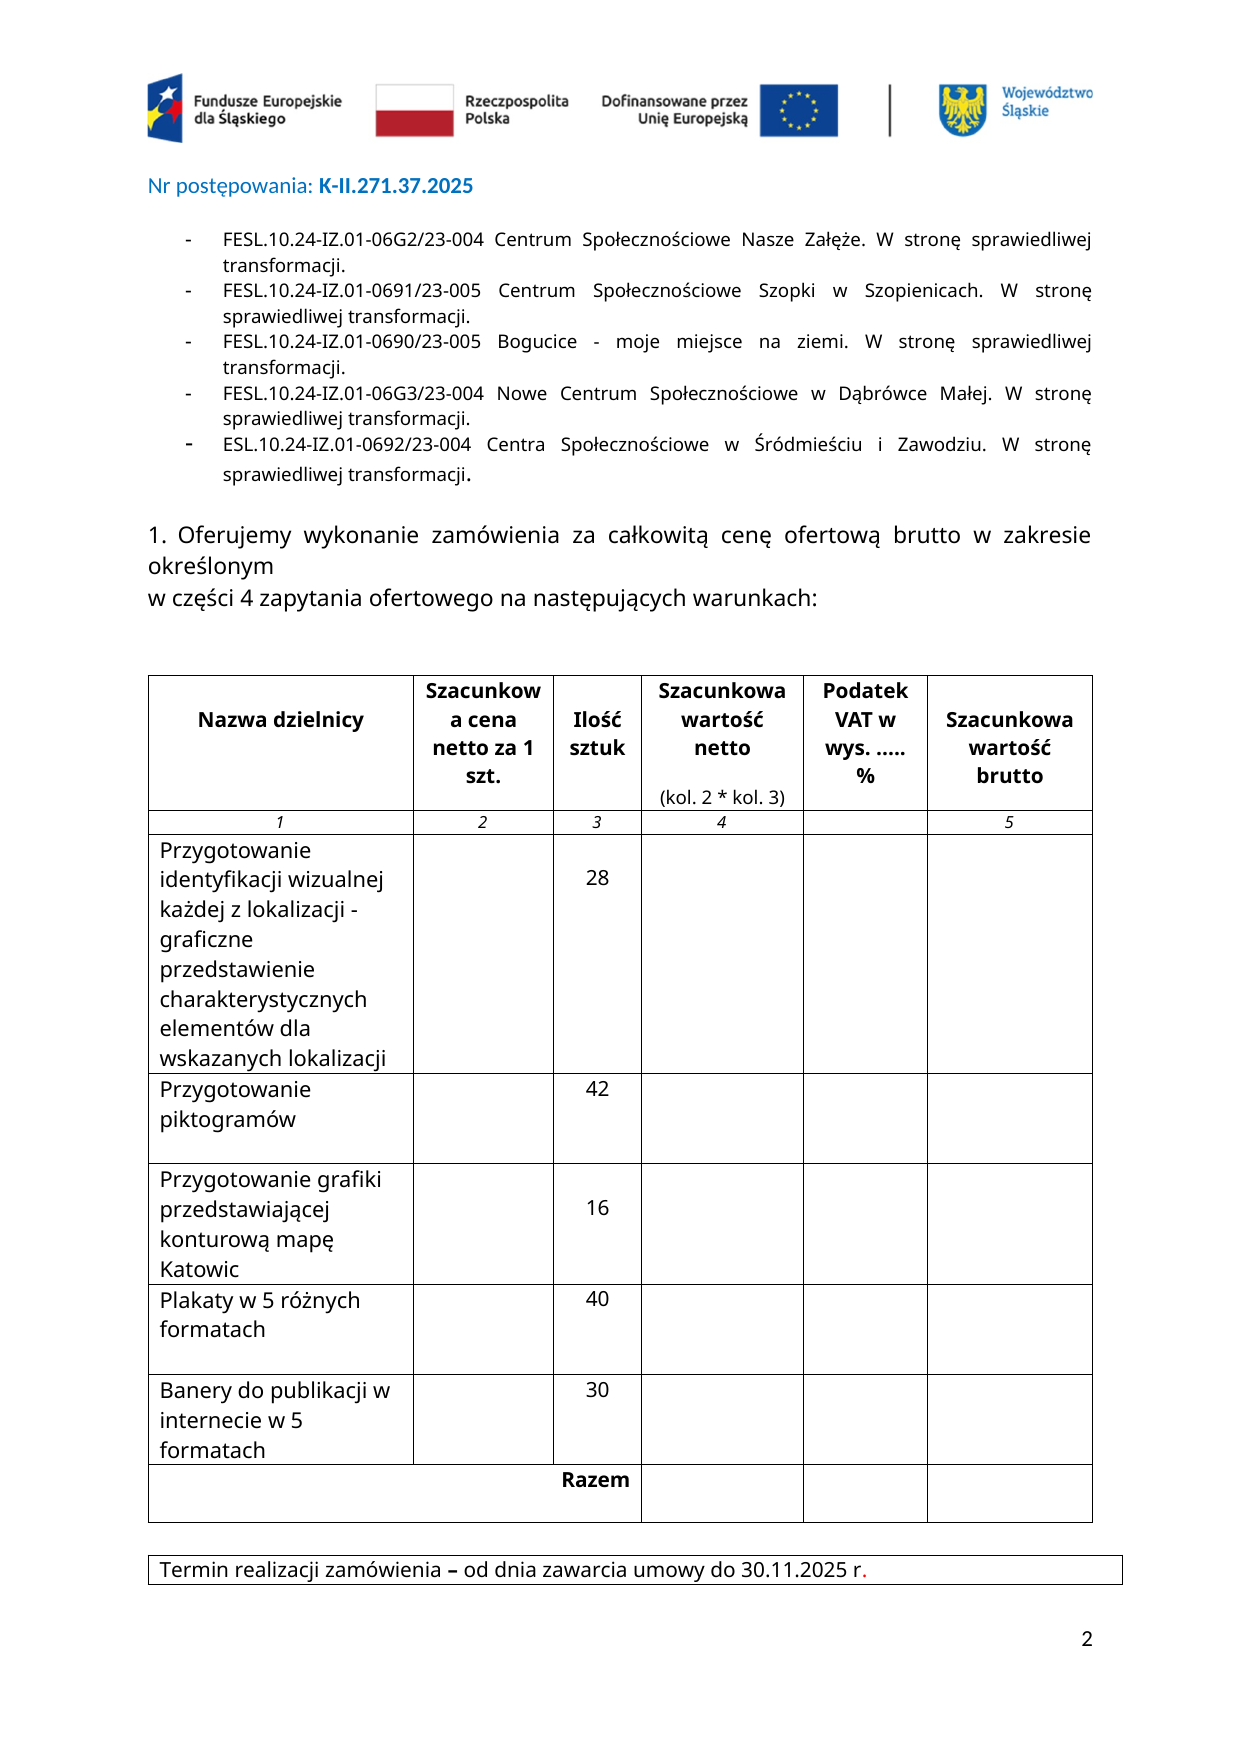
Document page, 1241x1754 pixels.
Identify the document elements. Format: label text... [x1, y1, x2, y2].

table_cell Przygotowanie grafiki przedstawiającej konturową mapę Katowic [149, 1164, 413, 1283]
table_cell Przygotowanie identyfikacji wizualnej każdej z lokalizacji - graficzne przedstawienie charakterystycznych elementów dla wskazanych lokalizacji [149, 835, 413, 1073]
list Oferujemy wykonanie zamówienia za całkowitą cenę ofertową brutto w zakresie określonym w części 4 zapytania ofertowego na następujących warunkach: [148, 519, 1093, 613]
table_header Nazwa dzielnicy [149, 676, 413, 810]
table_cell 30 [554, 1375, 641, 1464]
list FESL.10.24-IZ.01-0690/23-005 Bogucice - moje miejsce na ziemi. W stronę sprawiedliwej transformacji. [185, 329, 1093, 380]
table_cell 5 [928, 811, 1092, 833]
table_cell Przygotowanie piktogramów [149, 1074, 413, 1163]
table_cell [804, 1164, 927, 1283]
table_cell [804, 835, 927, 1073]
table_header Podatek VAT w wys. ..... % [804, 676, 927, 810]
table_cell [414, 835, 553, 1073]
table_header Termin realizacji zamówienia – od dnia zawarcia umowy do 30.11.2025 r. [149, 1556, 1122, 1584]
list ESL.10.24-IZ.01-0692/23-004 Centra Społecznościowe w Śródmieściu i Zawodziu. W stronę sprawiedliwej transformacji. [185, 431, 1093, 488]
list FESL.10.24-IZ.01-06G2/23-004 Centrum Społecznościowe Nasze Załęże. W stronę sprawiedliwej transformacji. [185, 227, 1093, 278]
table_cell 28 [554, 835, 641, 1073]
table_cell 2 [414, 811, 553, 833]
table_cell [642, 1465, 803, 1522]
list FESL.10.24-IZ.01-06G3/23-004 Nowe Centrum Społecznościowe w Dąbrówce Małej. W stronę sprawiedliwej transformacji. [185, 380, 1093, 431]
table_cell [928, 1375, 1092, 1464]
table_cell 16 [554, 1164, 641, 1283]
table_cell [642, 1285, 803, 1374]
table_cell 4 [642, 811, 803, 833]
table_cell [804, 1465, 927, 1522]
table_cell [804, 811, 927, 833]
table_header Szacunkowa wartość netto (kol. 2 * kol. 3) [642, 676, 803, 810]
table_cell [928, 1465, 1092, 1522]
table_header Ilość sztuk [554, 676, 641, 810]
table_header Szacunkowa wartość brutto [928, 676, 1092, 810]
table_cell [414, 1074, 553, 1163]
table_cell [642, 835, 803, 1073]
list FESL.10.24-IZ.01-0691/23-005 Centrum Społecznościowe Szopki w Szopienicach. W stronę sprawiedliwej transformacji. [185, 278, 1093, 329]
table_cell [804, 1285, 927, 1374]
table_header Szacunkowa cena netto za 1 szt. [414, 676, 553, 810]
table_cell 42 [554, 1074, 641, 1163]
table_cell 40 [554, 1285, 641, 1374]
table_cell Plakaty w 5 różnych formatach [149, 1285, 413, 1374]
table_cell [642, 1375, 803, 1464]
table_cell [414, 1164, 553, 1283]
table_cell [642, 1074, 803, 1163]
table_cell Razem [149, 1465, 641, 1522]
table_cell [928, 835, 1092, 1073]
table_cell [928, 1285, 1092, 1374]
picture [147, 73, 1093, 143]
table_cell [804, 1074, 927, 1163]
table_cell [928, 1074, 1092, 1163]
table_cell [928, 1164, 1092, 1283]
table_cell 1 [149, 811, 413, 833]
table_cell [804, 1375, 927, 1464]
table_cell [414, 1375, 553, 1464]
table_cell [642, 1164, 803, 1283]
table_cell 3 [554, 811, 641, 833]
table_cell [414, 1285, 553, 1374]
table_cell Banery do publikacji w internecie w 5 formatach [149, 1375, 413, 1464]
